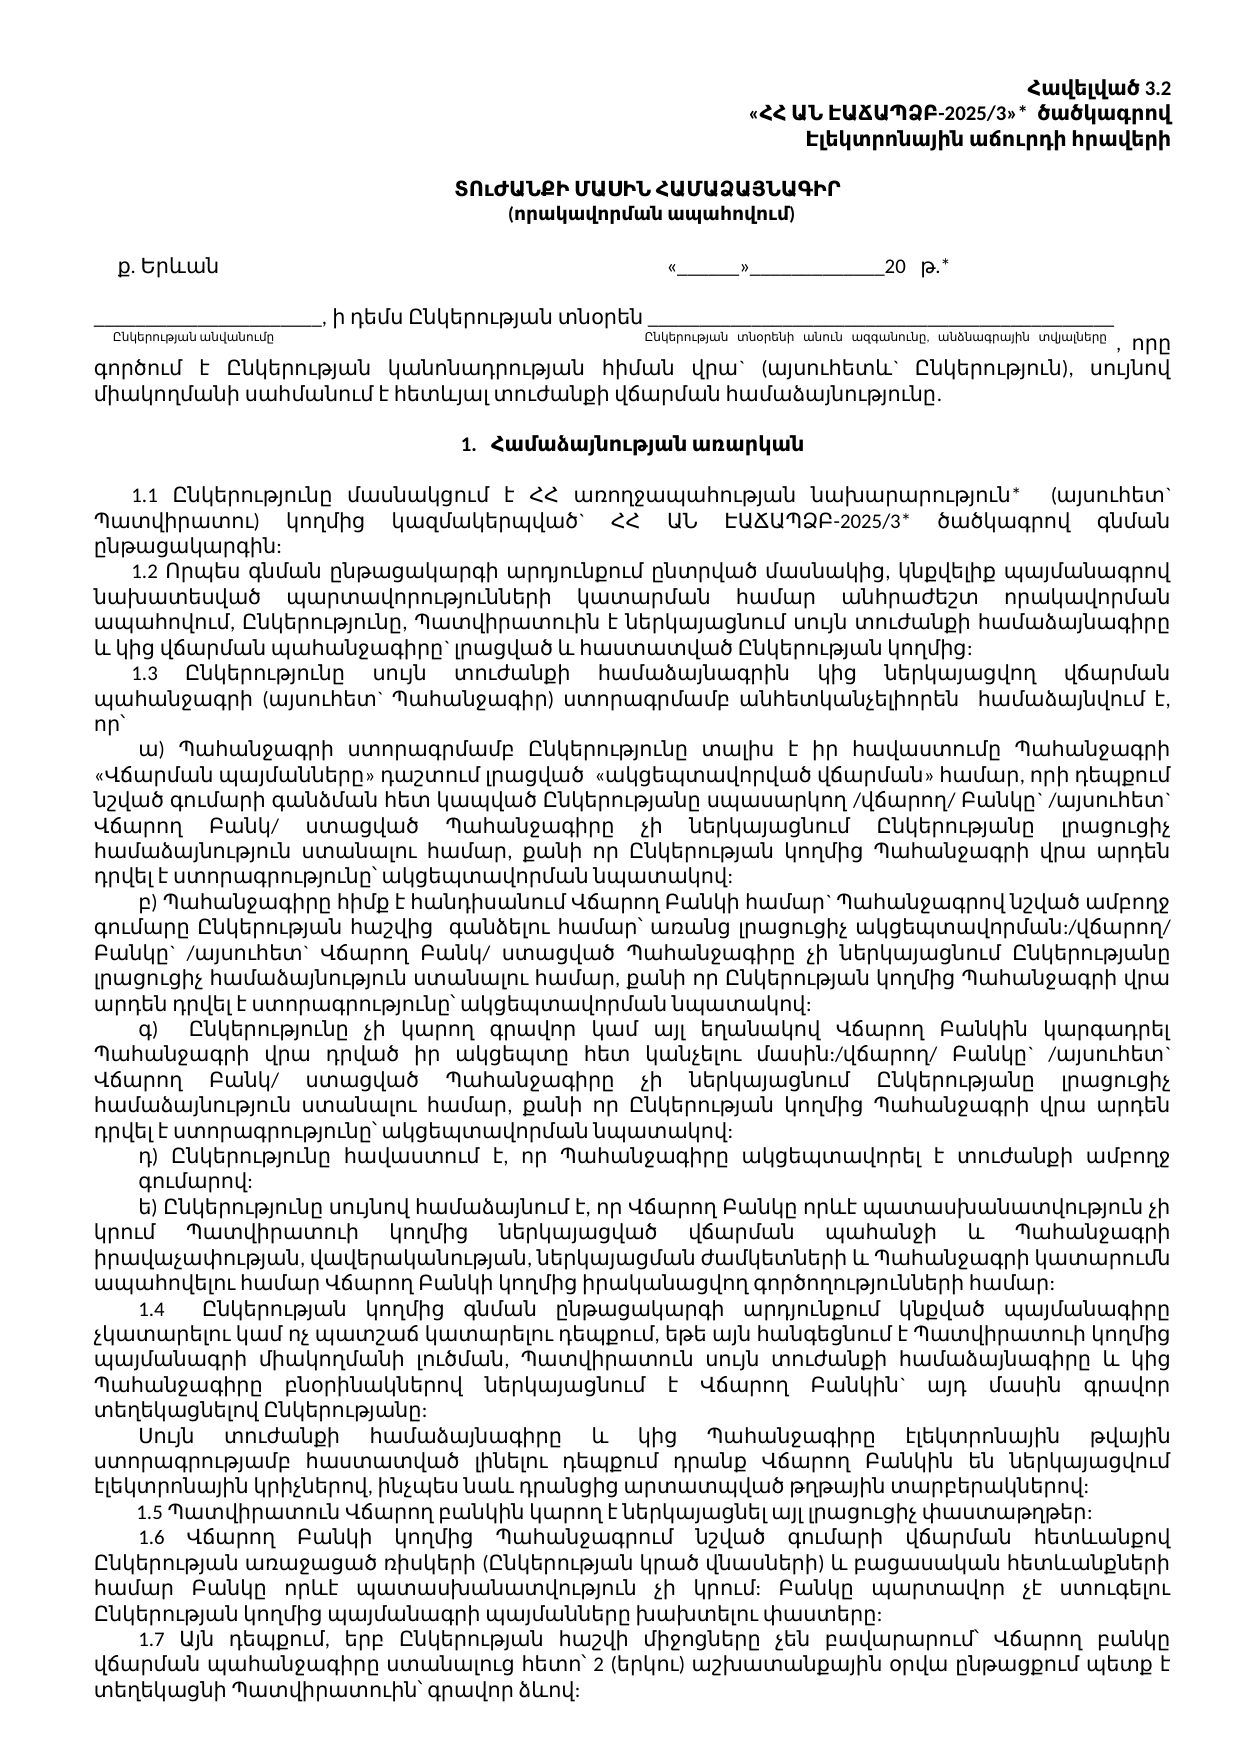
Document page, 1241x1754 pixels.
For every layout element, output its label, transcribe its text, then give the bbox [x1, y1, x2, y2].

text 1.1 Ընկերությունը մասնակցում է ՀՀ առողջապահության նախարարություն* (այսուհետ` Պատվիրատու) կողմից կազմակերպված` ՀՀ ԱՆ ԷԱՃԱՊՁԲ-2025/3* ծածկագրով գնման ընթացակարգին: [94, 482, 1171, 559]
text 1.7 Այն դեպքում, երբ Ընկերության հաշվի միջոցները չեն բավարարում՝ Վճարող բանկը վճարման պահանջագիրը ստանալուց հետո՝ 2 (երկու) աշխատանքային օրվա ընթացքում պետք է տեղեկացնի Պատվիրատուին՝ գրավոր ձևով: [94, 1626, 1171, 1702]
text 1.3 Ընկերությունը սույն տուժանքի համաձայնագրին կից ներկայացվող վճարման պահանջագրի (այսուհետ` Պահանջագիր) ստորագրմամբ անհետկանչելիորեն համաձայնվում է, որ՝ [94, 660, 1171, 737]
text Ընկերության անվանումը Ընկերության տնօրենի անուն ազգանունը, անձնագրային տվյալները , որը գործում է Ընկերության կանոնադրության հիման վրա` (այսուհետև` Ընկերություն), սույնով միակողմանի սահմանում է հետևյալ տուժանքի վճարման համաձայնությունը. [94, 330, 1171, 406]
text 1.2 Որպես գնման ընթացակարգի արդյունքում ընտրված մասնակից, կնքվելիք պայմանագրով նախատեսված պարտավորությունների կատարման համար անհրաժեշտ որակավորման ապահովում, Ընկերությունը, Պատվիրատուին է ներկայացնում սույն տուժանքի համաձայնագիրը և կից վճարման պահանջագիրը` լրացված և հաստատված Ընկերության կողմից: [94, 559, 1171, 660]
text գ) Ընկերությունը չի կարող գրավոր կամ այլ եղանակով Վճարող Բանկին կարգադրել Պահանջագրի վրա դրված իր ակցեպտը հետ կանչելու մասին:/վճարող/ Բանկը` /այսուհետ` Վճարող Բանկ/ ստացված Պահանջագիրը չի ներկայացնում Ընկերությանը լրացուցիչ համաձայնություն ստանալու համար, քանի որ Ընկերության կողմից Պահանջագրի վրա արդեն դրվել է ստորագրությունը՝ ակցեպտավորման նպատակով: [94, 1016, 1171, 1143]
text ա) Պահանջագրի ստորագրմամբ Ընկերությունը տալիս է իր հավաստումը Պահանջագրի «Վճարման պայմանները» դաշտում լրացված «ակցեպտավորված վճարման» համար, որի դեպքում նշված գումարի գանձման հետ կապված Ընկերությանը սպասարկող /վճարող/ Բանկը` /այսուհետ` Վճարող Բանկ/ ստացված Պահանջագիրը չի ներկայացնում Ընկերությանը լրացուցիչ համաձայնություն ստանալու համար, քանի որ Ընկերության կողմից Պահանջագրի վրա արդեն դրվել է ստորագրությունը՝ ակցեպտավորման նպատակով: [94, 737, 1171, 889]
text ք. Երևան «______»_____________20 թ.* [94, 254, 1171, 279]
text 1.4 Ընկերության կողմից գնման ընթացակարգի արդյունքում կնքված պայմանագիրը չկատարելու կամ ոչ պատշաճ կատարելու դեպքում, եթե այն հանգեցնում է Պատվիրատուի կողմից պայմանագրի միակողմանի լուծման, Պատվիրատուն սույն տուժանքի համաձայնագիրը և կից Պահանջագիրը բնօրինակներով ներկայացնում է Վճարող Բանկին` այդ մասին գրավոր տեղեկացնելով Ընկերությանը: [94, 1296, 1171, 1423]
text 1.6 Վճարող Բանկի կողմից Պահանջագրում նշված գումարի վճարման հետևանքով Ընկերության առաջացած ռիսկերի (Ընկերության կրած վնասների) և բացասական հետևանքների համար Բանկը որևէ պատասխանատվություն չի կրում: Բանկը պարտավոր չէ ստուգելու Ընկերության կողմից պայմանագրի պայմանները խախտելու փաստերը: [94, 1524, 1171, 1626]
text 1.5 Պատվիրատուն Վճարող բանկին կարող է ներկայացնել այլ լրացուցիչ փաստաթղթեր: [94, 1499, 1171, 1524]
text «ՀՀ ԱՆ ԷԱՃԱՊՁԲ-2025/3»* ծածկագրով [94, 100, 1171, 126]
text ______________________, ի դեմս Ընկերության տնօրեն _____________________________________________ [94, 304, 1171, 330]
text բ) Պահանջագիրը հիմք է հանդիսանում Վճարող Բանկի համար` Պահանջագրով նշված ամբողջ գումարը Ընկերության հաշվից գանձելու համար՝ առանց լրացուցիչ ակցեպտավորման:/վճարող/ Բանկը` /այսուհետ` Վճարող Բանկ/ ստացված Պահանջագիրը չի ներկայացնում Ընկերությանը լրացուցիչ համաձայնություն ստանալու համար, քանի որ Ընկերության կողմից Պահանջագրի վրա արդեն դրվել է ստորագրությունը՝ ակցեպտավորման նպատակով: [94, 889, 1171, 1016]
text ե) Ընկերությունը սույնով համաձայնում է, որ Վճարող Բանկը որևէ պատասխանատվություն չի կրում Պատվիրատուի կողմից ներկայացված վճարման պահանջի և Պահանջագրի իրավաչափության, վավերականության, ներկայացման ժամկետների և Պահանջագրի կատարումն ապահովելու համար Վճարող Բանկի կողմից իրականացվող գործողությունների համար: [94, 1194, 1171, 1296]
text դ) Ընկերությունը հավաստում է, որ Պահանջագիրը ակցեպտավորել է տուժանքի ամբողջ գումարով: [138, 1143, 1171, 1194]
text Սույն տուժանքի համաձայնագիրը և կից Պահանջագիրը էլեկտրոնային թվային ստորագրությամբ հաստատված լինելու դեպքում դրանք Վճարող Բանկին են ներկայացվում էլեկտրոնային կրիչներով, ինչպես նաև դրանցից արտատպված թղթային տարբերակներով: [94, 1423, 1171, 1499]
text ՏՈւԺԱՆՔԻ ՄԱՍԻՆ ՀԱՄԱՁԱՅՆԱԳԻՐ [94, 177, 1171, 202]
text 1. Համաձայնության առարկան [94, 432, 1171, 457]
text Հավելված 3.2 [94, 75, 1171, 100]
text Էլեկտրոնային աճուրդի հրավերի [94, 126, 1171, 151]
text (որակավորման ապահովում) [94, 202, 1171, 225]
